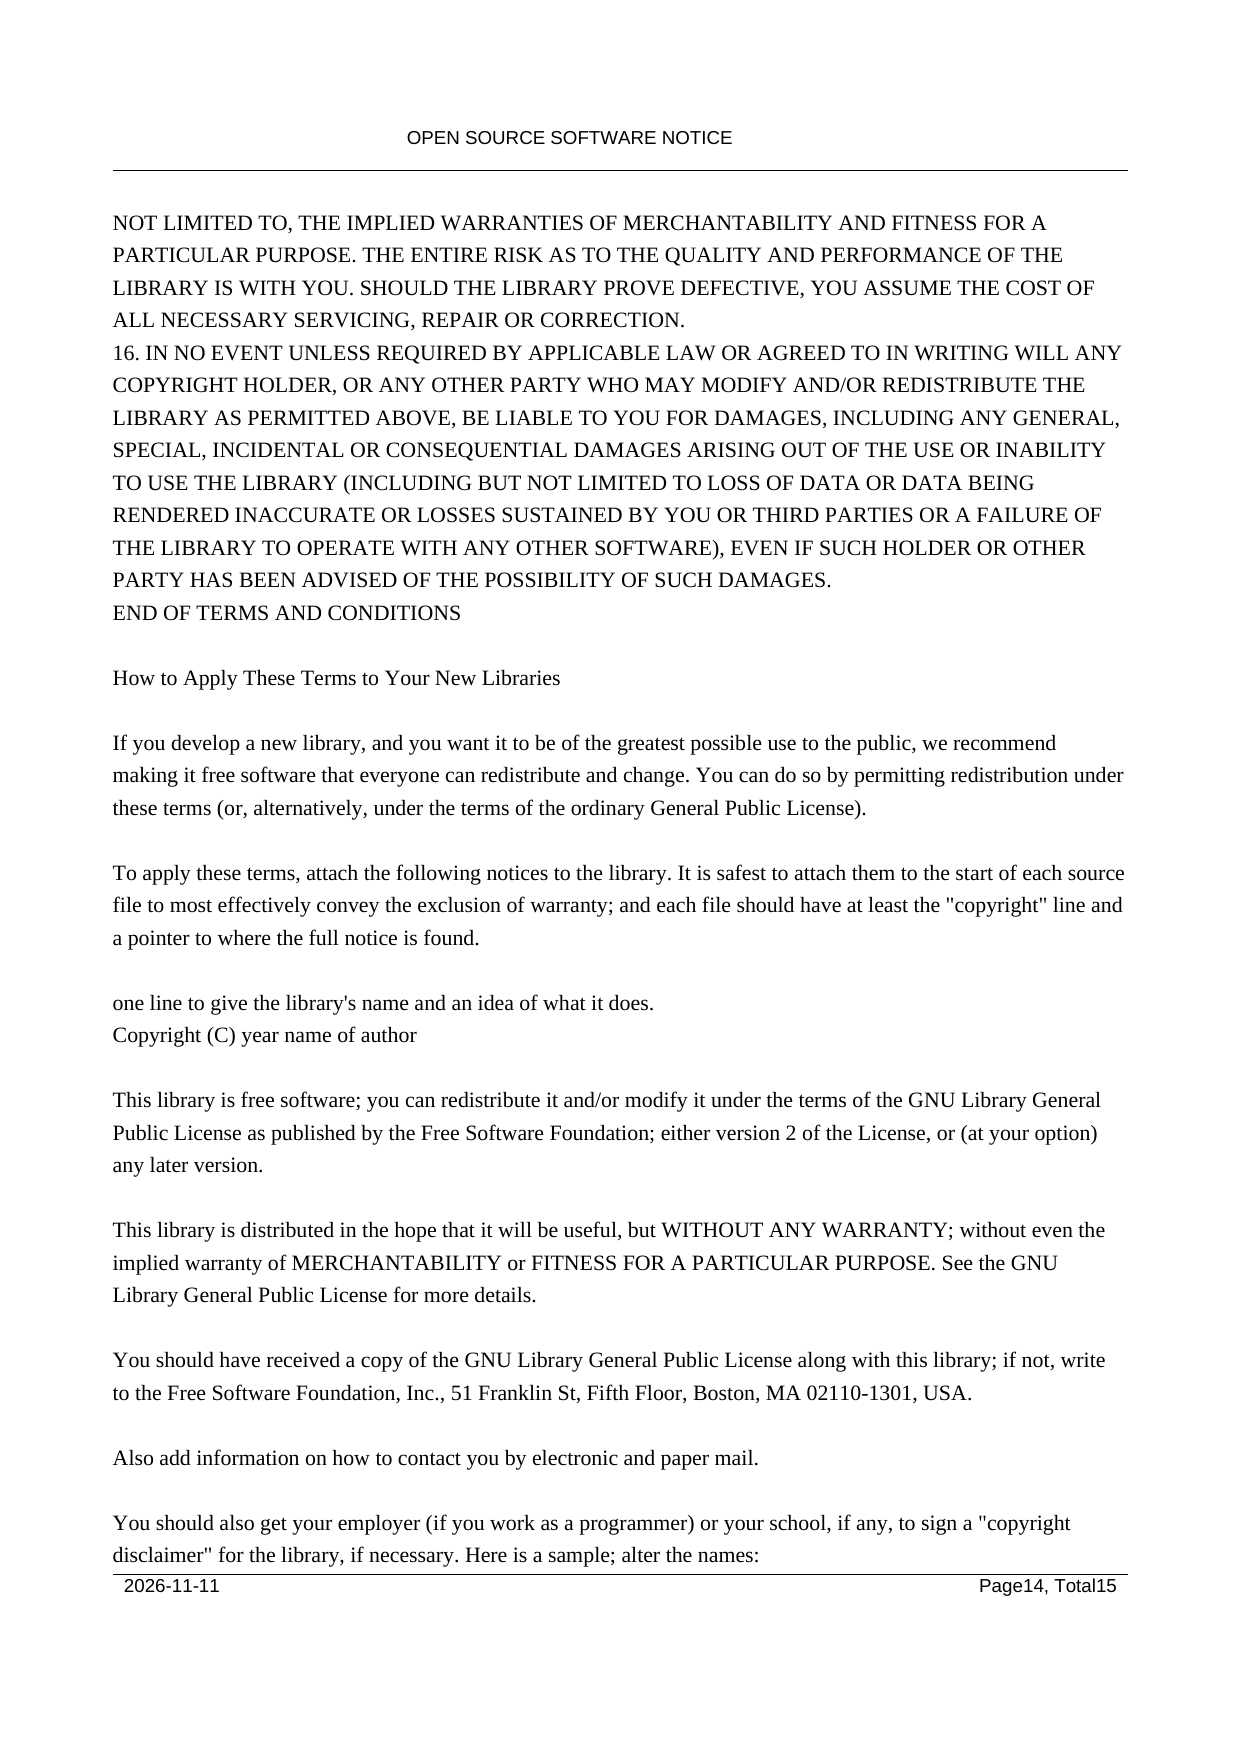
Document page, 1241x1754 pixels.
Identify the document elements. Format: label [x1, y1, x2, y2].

text [112, 206, 1128, 1571]
